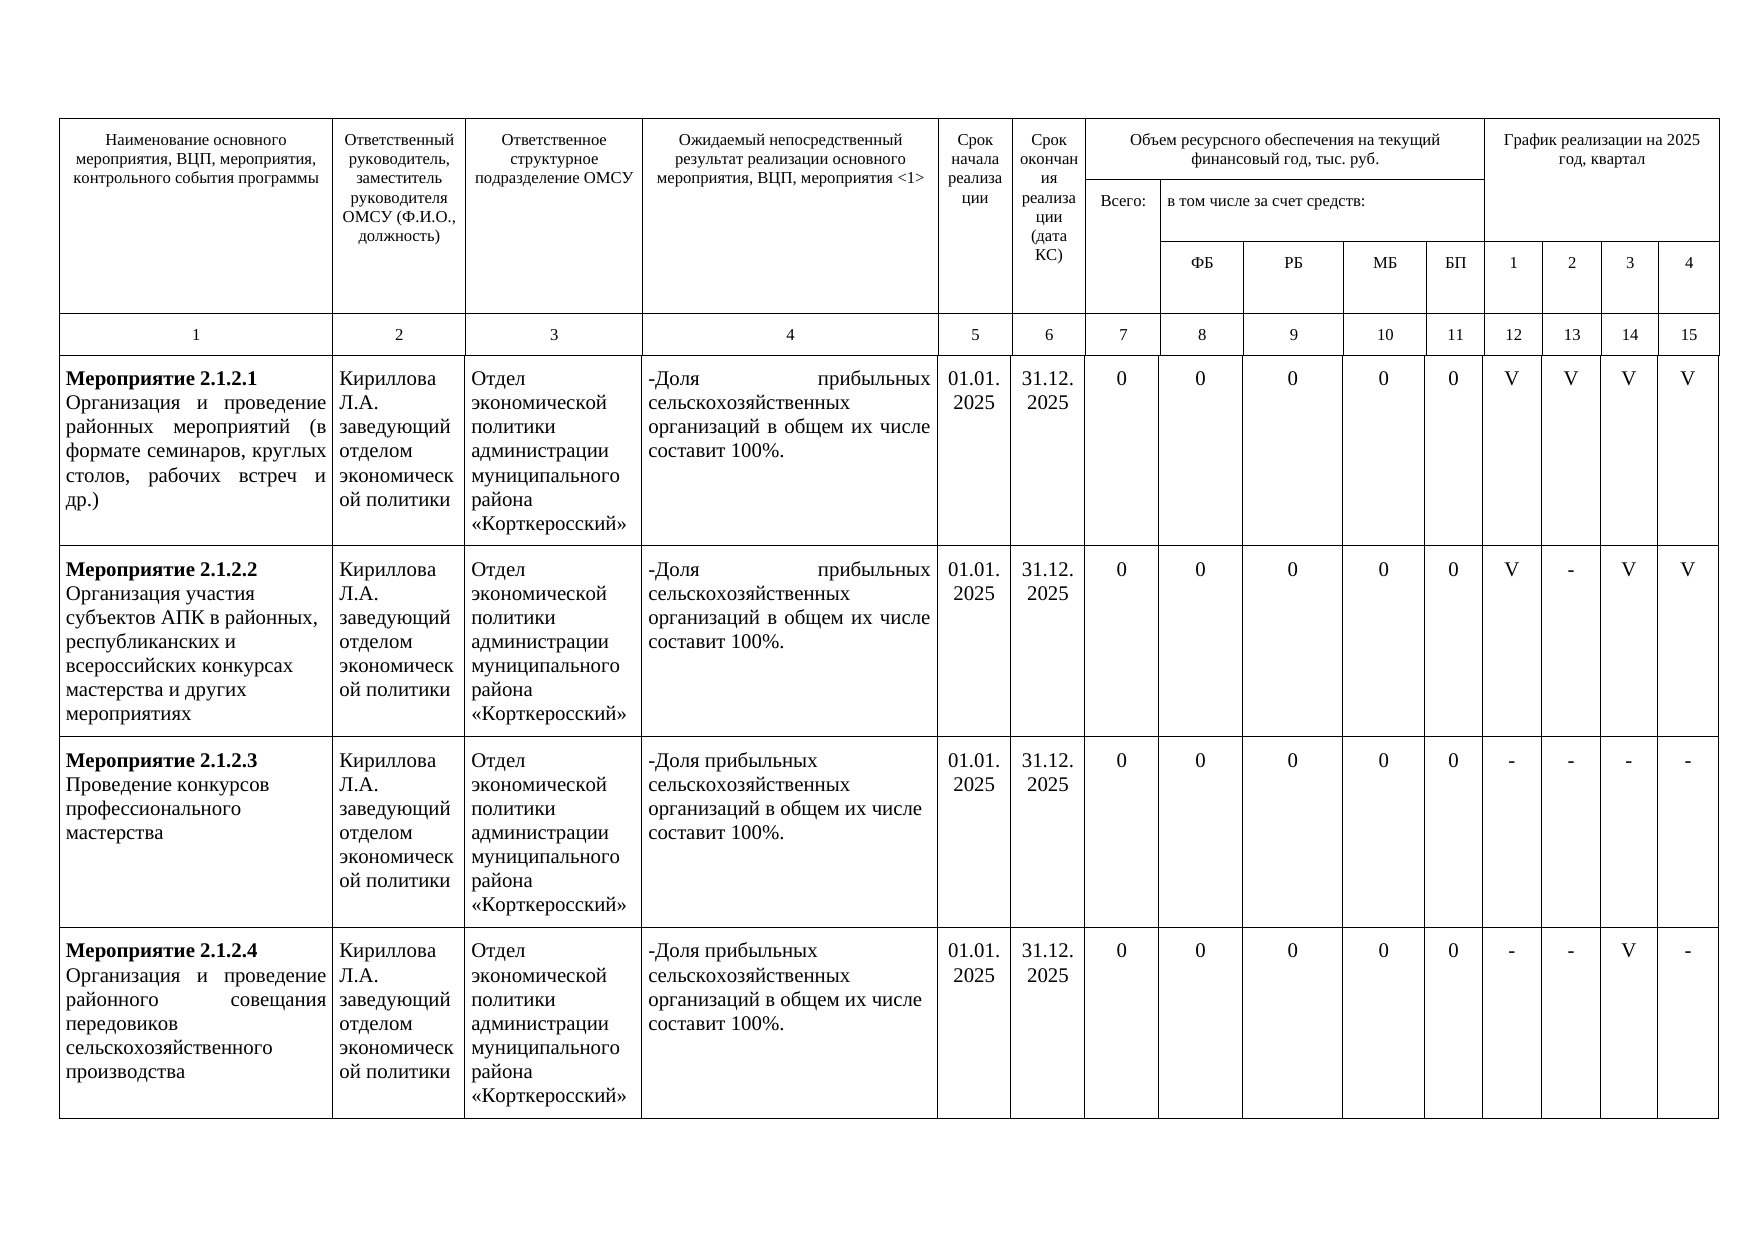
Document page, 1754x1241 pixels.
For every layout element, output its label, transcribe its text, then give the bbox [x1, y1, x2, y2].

table_header Наименование основного мероприятия, ВЦП, мероприятия, контрольного события программы [60, 119, 332, 313]
table_cell 8 [1161, 314, 1243, 354]
table_cell - [1601, 737, 1657, 927]
table_cell 0 [1243, 737, 1342, 927]
table_cell 2 [333, 314, 465, 354]
table_cell 9 [1244, 314, 1343, 354]
table_cell - [1542, 928, 1600, 1117]
table_cell Отдел экономической политики администрации муниципального района «Корткеросский» [465, 928, 641, 1117]
table_cell 0 [1243, 546, 1342, 736]
table_cell 7 [1086, 314, 1160, 354]
table_cell МБ [1344, 242, 1426, 313]
table_cell V [1483, 546, 1541, 736]
table_cell 4 [643, 314, 938, 354]
table_cell 0 [1343, 356, 1424, 545]
table_cell -Доля прибыльных сельскохозяйственных организаций в общем их числе составит 100%. [642, 546, 937, 736]
table_cell 01.01.2025 [938, 356, 1010, 545]
table_cell 13 [1543, 314, 1601, 354]
table_cell V [1601, 928, 1657, 1117]
table_cell 0 [1243, 928, 1342, 1117]
table_cell 0 [1085, 928, 1158, 1117]
table_cell 0 [1159, 928, 1242, 1117]
table_cell V [1542, 356, 1600, 545]
table_cell ФБ [1161, 242, 1243, 313]
table_cell 3 [466, 314, 642, 354]
table_cell - [1542, 546, 1600, 736]
table_cell V [1658, 356, 1718, 545]
table_cell 31.12.2025 [1011, 737, 1084, 927]
table_cell Мероприятие 2.1.2.4 Организация и проведение районного совещания передовиков сельскохозяйственного производства [60, 928, 332, 1117]
table_cell Кириллова Л.А. заведующий отделом экономической политики [333, 546, 464, 736]
table_cell - [1658, 737, 1718, 927]
table_cell 1 [1485, 242, 1542, 313]
table_cell 4 [1659, 242, 1719, 313]
table_header Ответственный руководитель, заместитель руководителя ОМСУ (Ф.И.О., должность) [333, 119, 465, 313]
table_cell 6 [1013, 314, 1085, 354]
table_cell 0 [1085, 546, 1158, 736]
table_cell -Доля прибыльных сельскохозяйственных организаций в общем их числе составит 100%. [642, 737, 937, 927]
table_cell 3 [1602, 242, 1658, 313]
table_header Срок окончания реализации (дата КС) [1013, 119, 1085, 313]
table_cell 0 [1343, 546, 1424, 736]
table_cell 0 [1159, 737, 1242, 927]
table_header График реализации на 2025 год, квартал [1485, 119, 1719, 241]
table_cell Кириллова Л.А. заведующий отделом экономической политики [333, 737, 464, 927]
table_cell 0 [1425, 356, 1482, 545]
table_cell Отдел экономической политики администрации муниципального района «Корткеросский» [465, 356, 641, 545]
table_cell 0 [1243, 356, 1342, 545]
table_cell 31.12.2025 [1011, 356, 1084, 545]
table_cell Отдел экономической политики администрации муниципального района «Корткеросский» [465, 546, 641, 736]
table_cell -Доля прибыльных сельскохозяйственных организаций в общем их числе составит 100%. [642, 356, 937, 545]
table_cell 31.12.2025 [1011, 928, 1084, 1117]
table_cell 01.01.2025 [938, 928, 1010, 1117]
table_header Объем ресурсного обеспечения на текущий финансовый год, тыс. руб. [1086, 119, 1484, 179]
table_cell 12 [1485, 314, 1542, 354]
table_cell 0 [1425, 928, 1482, 1117]
table_cell 0 [1159, 546, 1242, 736]
table_cell 31.12.2025 [1011, 546, 1084, 736]
table_cell 1 [60, 314, 332, 354]
table_cell V [1483, 356, 1541, 545]
table_cell Всего: [1086, 180, 1160, 313]
table_header Ответственное структурное подразделение ОМСУ [466, 119, 642, 313]
table_cell -Доля прибыльных сельскохозяйственных организаций в общем их числе составит 100%. [642, 928, 937, 1117]
table_cell Мероприятие 2.1.2.3 Проведение конкурсов профессионального мастерства [60, 737, 332, 927]
table_cell БП [1427, 242, 1484, 313]
table_cell - [1542, 737, 1600, 927]
table_cell Мероприятие 2.1.2.2 Организация участия субъектов АПК в районных, республиканских и всероссийских конкурсах мастерства и других мероприятиях [60, 546, 332, 736]
table_cell - [1483, 928, 1541, 1117]
table_cell - [1483, 737, 1541, 927]
table_cell 0 [1425, 546, 1482, 736]
table_cell Отдел экономической политики администрации муниципального района «Корткеросский» [465, 737, 641, 927]
table_cell 5 [939, 314, 1012, 354]
table_cell 0 [1085, 737, 1158, 927]
table_cell Кириллова Л.А. заведующий отделом экономической политики [333, 356, 464, 545]
table_cell V [1601, 546, 1657, 736]
table_cell 14 [1602, 314, 1658, 354]
table_cell 01.01.2025 [938, 546, 1010, 736]
table_cell 0 [1425, 737, 1482, 927]
table_cell 0 [1343, 737, 1424, 927]
table_cell в том числе за счет средств: [1161, 180, 1484, 241]
table_cell V [1601, 356, 1657, 545]
table_cell 0 [1085, 356, 1158, 545]
table_header Ожидаемый непосредственный результат реализации основного мероприятия, ВЦП, мероприятия <1> [643, 119, 938, 313]
table_cell 0 [1343, 928, 1424, 1117]
table_cell 10 [1344, 314, 1426, 354]
table_cell 2 [1543, 242, 1601, 313]
table_cell РБ [1244, 242, 1343, 313]
table_header Срок начала реализации [939, 119, 1012, 313]
table_cell - [1658, 928, 1718, 1117]
table_cell Кириллова Л.А. заведующий отделом экономической политики [333, 928, 464, 1117]
table_cell Мероприятие 2.1.2.1 Организация и проведение районных мероприятий (в формате семинаров, круглых столов, рабочих встреч и др.) [60, 356, 332, 545]
table_cell 0 [1159, 356, 1242, 545]
table_cell 15 [1659, 314, 1719, 354]
table_cell 11 [1427, 314, 1484, 354]
table_cell V [1658, 546, 1718, 736]
table_cell 01.01.2025 [938, 737, 1010, 927]
